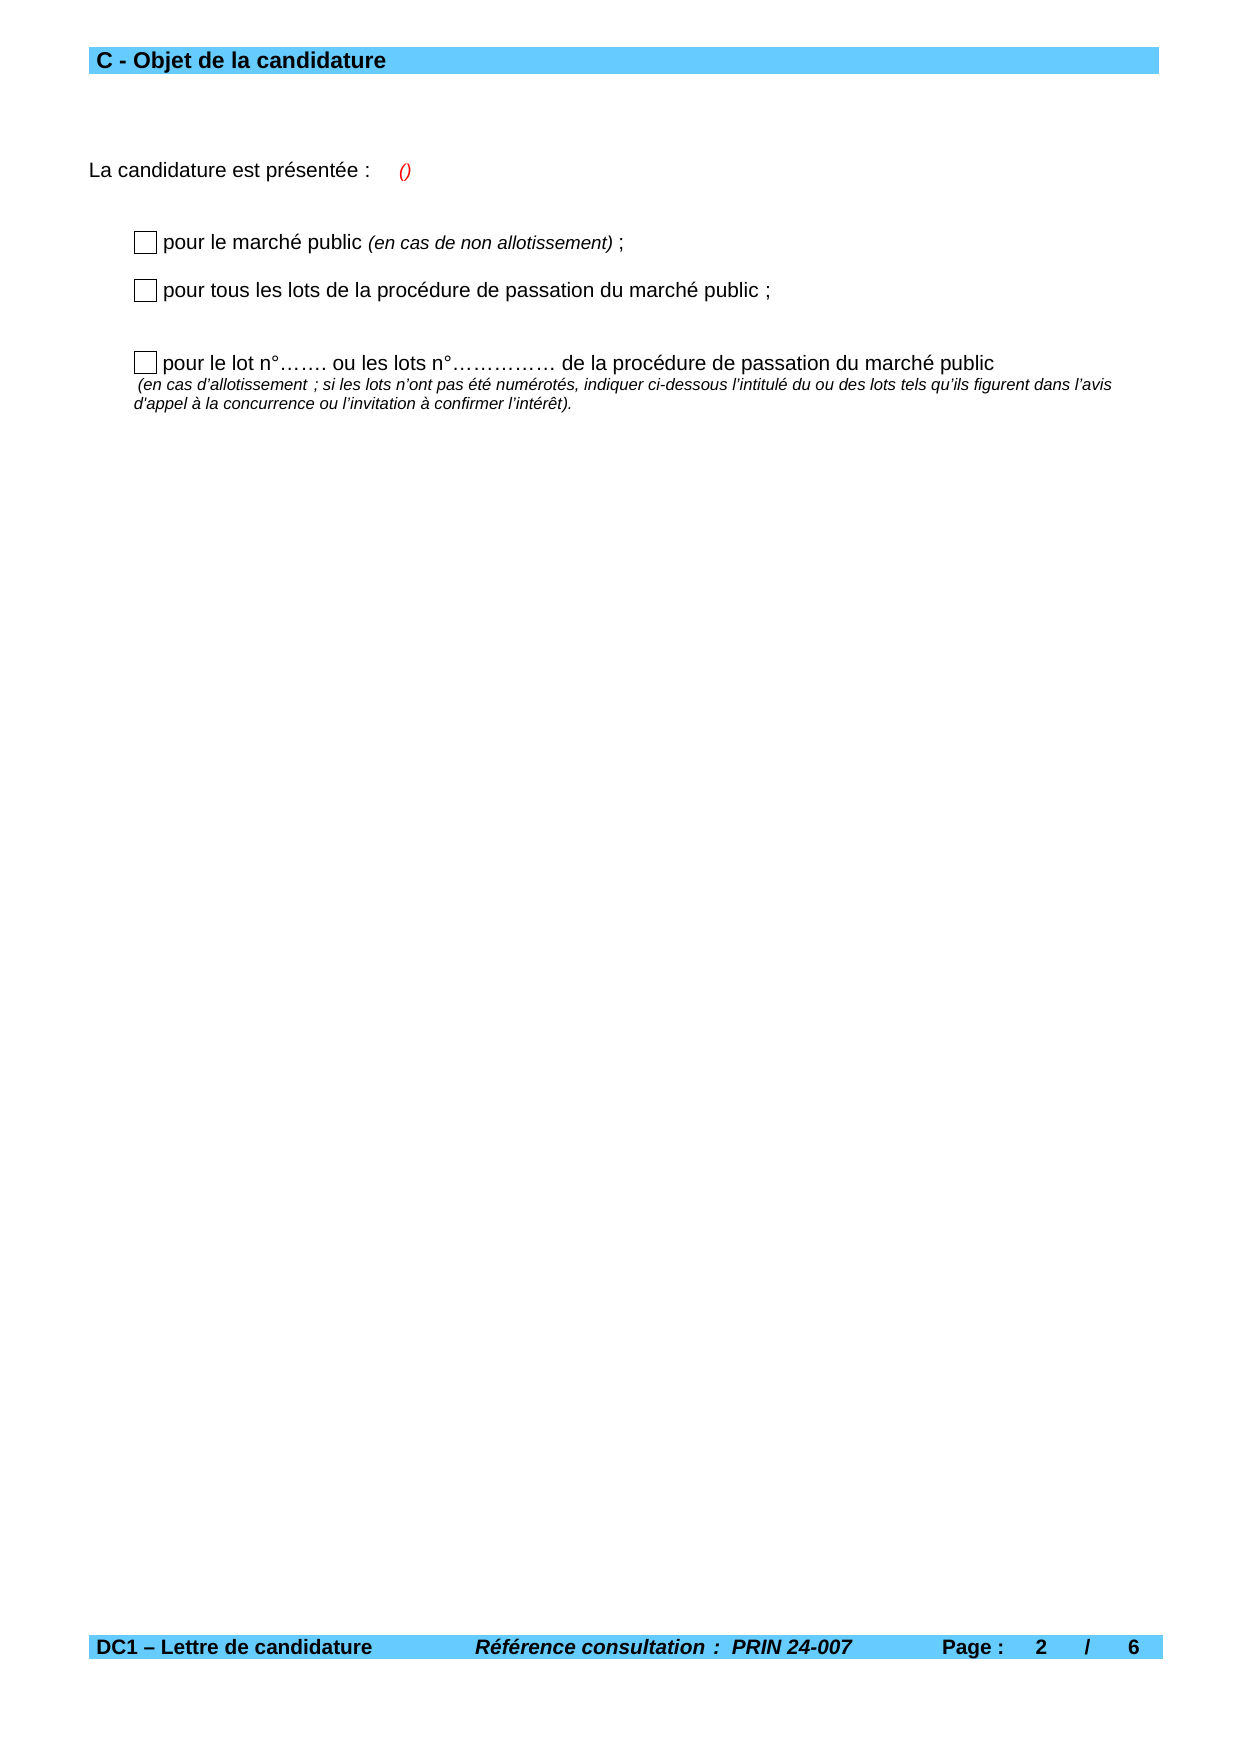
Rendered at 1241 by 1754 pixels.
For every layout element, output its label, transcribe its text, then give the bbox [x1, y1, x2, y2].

text pour le lot n°……. ou les lots n°…………… de la procédure de passation du marché public [133, 350, 1152, 374]
subtitle La candidature est présentée : (Cocher la case correspondante) [89, 158, 1152, 182]
table_header C - Objet de la candidature [89, 47, 1159, 74]
list pour tous les lots de la procédure de passation du marché public ; [133, 278, 1152, 302]
subtitle pour le marché public (en cas de non allotissement) ; [133, 230, 1152, 254]
text (en cas d’allotissement ; si les lots n’ont pas été numérotés, indiquer ci-dessous l’intitulé du ou des lots tels qu’ils figurent dans l’avis d'appel à la concurrence ou l’invitation à confirmer l’intérêt). [133, 374, 1152, 413]
